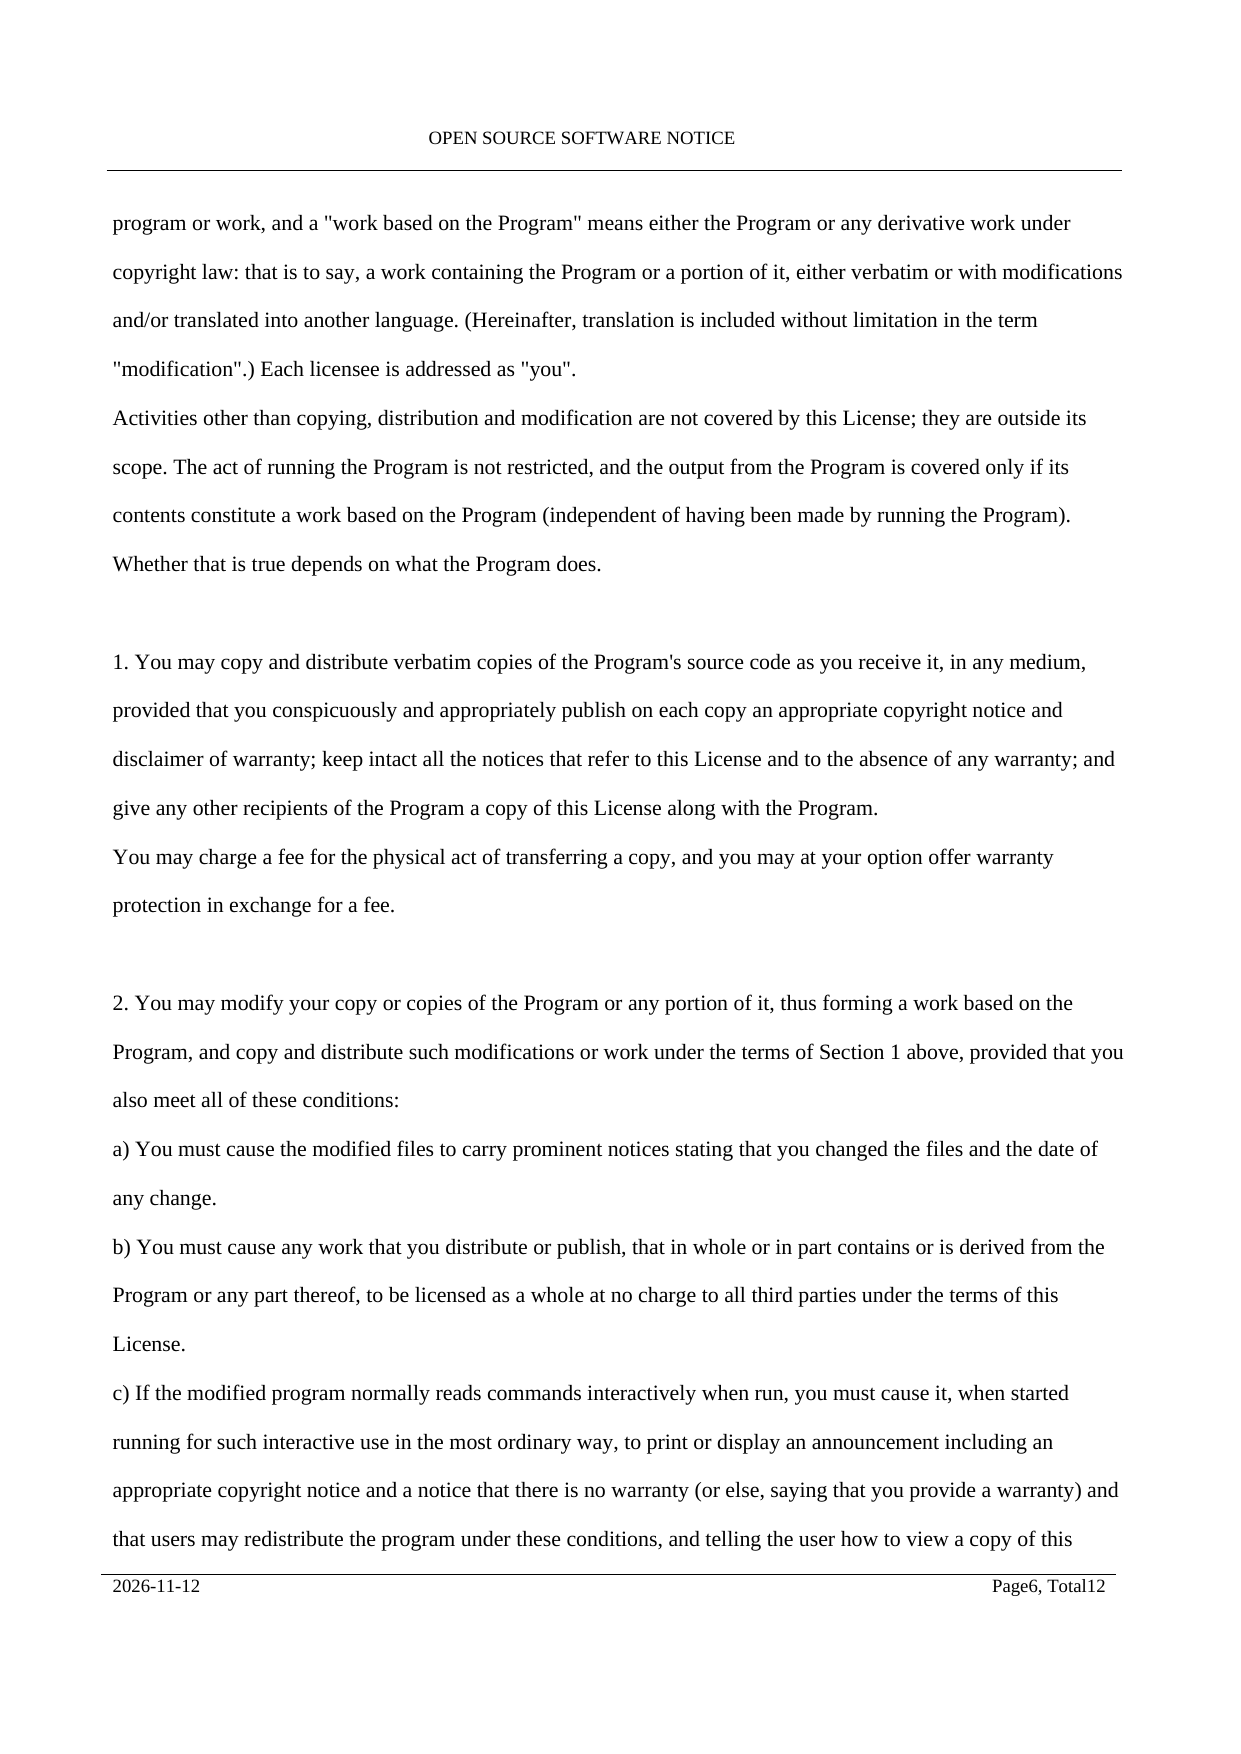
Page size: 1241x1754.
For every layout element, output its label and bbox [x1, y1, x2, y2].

text [112, 206, 1128, 1555]
